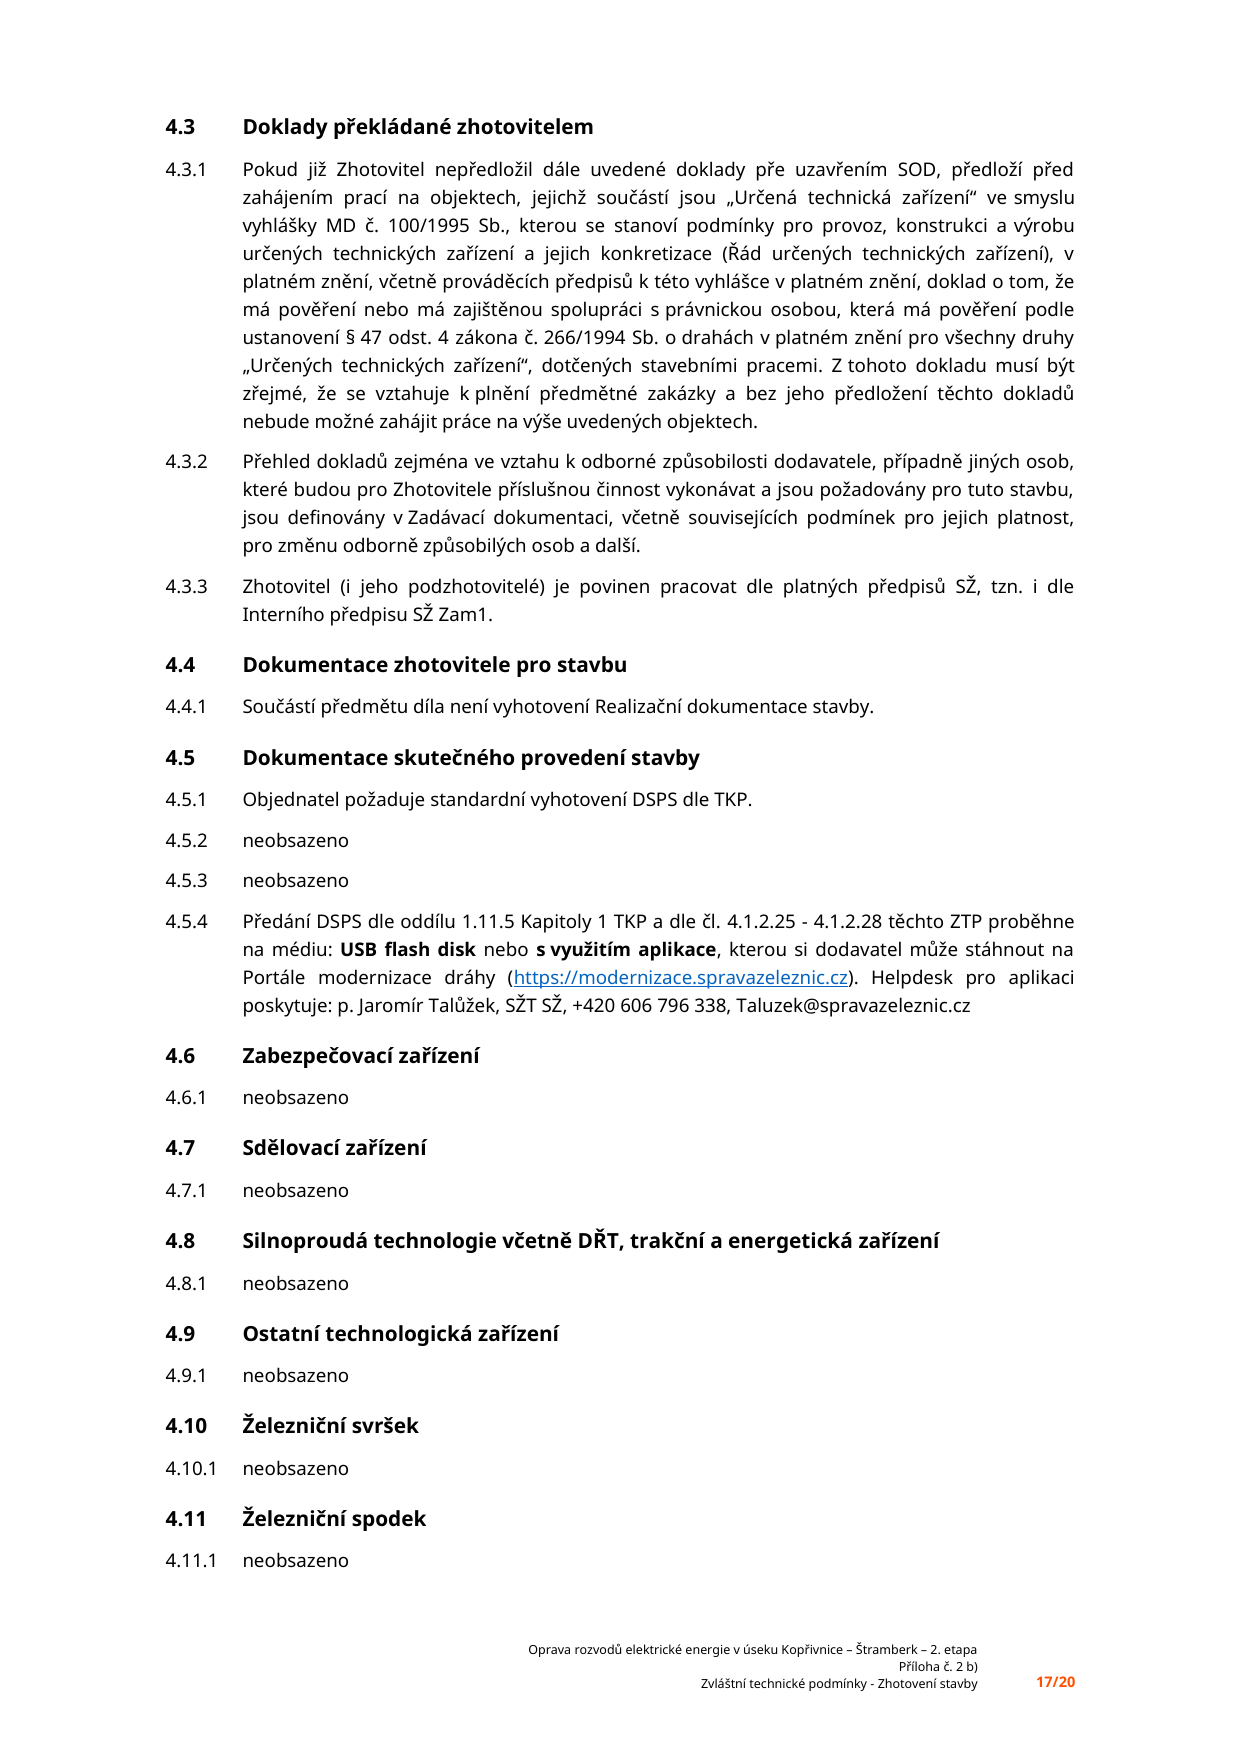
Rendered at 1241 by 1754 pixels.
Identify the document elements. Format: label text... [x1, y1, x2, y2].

text Zhotovitel (i jeho podzhotovitelé) je povinen pracovat dle platných předpisů SŽ, tzn. i dle Interního předpisu SŽ Zam1. [165, 573, 1075, 627]
text Železniční svršek [165, 1411, 1075, 1440]
text Přehled dokladů zejména ve vztahu k odborné způsobilosti dodavatele, případně jiných osob, které budou pro Zhotovitele příslušnou činnost vykonávat a jsou požadovány pro tuto stavbu, jsou definovány v Zadávací dokumentaci, včetně souvisejících podmínek pro jejich platnost, pro změnu odborně způsobilých osob a další. [165, 449, 1075, 558]
text Sdělovací zařízení [165, 1133, 1075, 1162]
text neobsazeno [165, 827, 1075, 852]
text Objednatel požaduje standardní vyhotovení DSPS dle TKP. [165, 786, 1075, 812]
text Zabezpečovací zařízení [165, 1041, 1075, 1069]
text neobsazeno [165, 1548, 1075, 1573]
text Pokud již Zhotovitel nepředložil dále uvedené doklady pře uzavřením SOD, předloží před zahájením prací na objektech, jejichž součástí jsou „Určená technická zařízení“ ve smyslu vyhlášky MD č. 100/1995 Sb., kterou se stanoví podmínky pro provoz, konstrukci a výrobu určených technických zařízení a jejich konkretizace (Řád určených technických zařízení), v platném znění, včetně prováděcích předpisů k této vyhlášce v platném znění, doklad o tom, že má pověření nebo má zajištěnou spolupráci s právnickou osobou, která má pověření podle ustanovení § 47 odst. 4 zákona č. 266/1994 Sb. o drahách v platném znění pro všechny druhy „Určených technických zařízení“, dotčených stavebními pracemi. Z tohoto dokladu musí být zřejmé, že se vztahuje k plnění předmětné zakázky a bez jeho předložení těchto dokladů nebude možné zahájit práce na výše uvedených objektech. [165, 156, 1075, 434]
text neobsazeno [165, 1177, 1075, 1203]
text Doklady překládané zhotovitelem [165, 112, 1075, 141]
text neobsazeno [165, 1362, 1075, 1388]
text neobsazeno [165, 1085, 1075, 1110]
text neobsazeno [165, 1270, 1075, 1295]
text Dokumentace zhotovitele pro stavbu [165, 650, 1075, 678]
text Železniční spodek [165, 1504, 1075, 1532]
text Silnoproudá technologie včetně DŘT, trakční a energetická zařízení [165, 1226, 1075, 1254]
text Součástí předmětu díla není vyhotovení Realizační dokumentace stavby. [165, 694, 1075, 719]
text neobsazeno [165, 1455, 1075, 1481]
text neobsazeno [165, 867, 1075, 893]
text Předání DSPS dle oddílu 1.11.5 Kapitoly 1 TKP a dle čl. 4.1.2.25 - 4.1.2.28 těchto ZTP proběhne na médiu: USB flash disk nebo s využitím aplikace, kterou si dodavatel může stáhnout na Portále modernizace dráhy (https://modernizace.spravazeleznic.cz). Helpdesk pro aplikaci poskytuje: p. Jaromír Talůžek, SŽT SŽ, +420 606 796 338, Taluzek@spravazeleznic.cz [165, 908, 1075, 1018]
text Dokumentace skutečného provedení stavby [165, 743, 1075, 771]
text Ostatní technologická zařízení [165, 1319, 1075, 1347]
